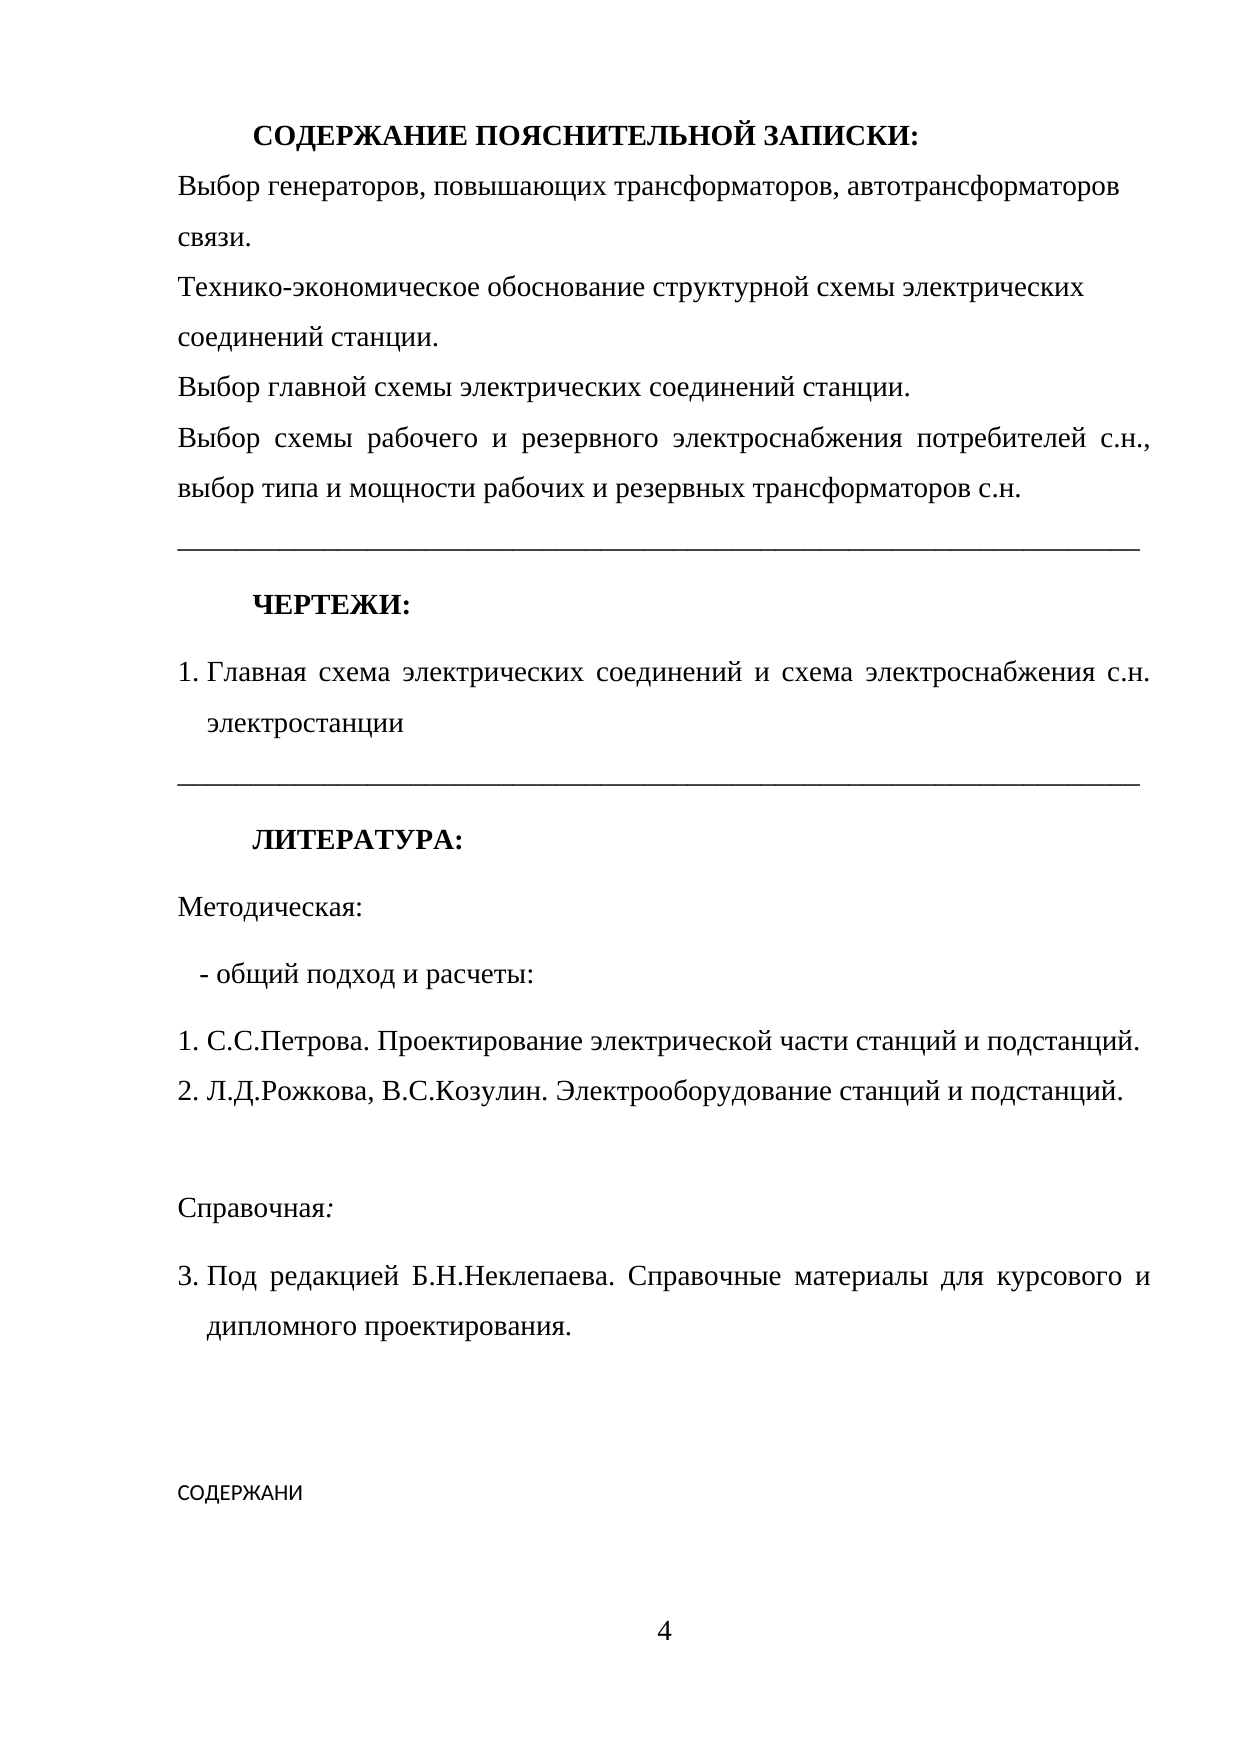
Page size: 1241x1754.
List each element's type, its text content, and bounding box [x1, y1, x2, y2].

list Справочная: [177, 1191, 1152, 1224]
list С.С.Петрова. Проектирование электрической части станций и подстанций. [177, 1023, 1152, 1057]
text - общий подход и расчеты: [177, 956, 1152, 989]
list Главная схема электрических соединений и схема электроснабжения с.н. электростанции [177, 654, 1152, 738]
text СОДЕРЖАНИЕ ПОЯСНИТЕЛЬНОЙ ЗАПИСКИ: [177, 118, 1152, 152]
text __________________________________________________________________ [177, 521, 1152, 554]
text Технико-экономическое обоснование структурной схемы электрических соединений станции. [177, 269, 1152, 353]
text ЧЕРТЕЖИ: [177, 587, 1152, 621]
text Выбор схемы рабочего и резервного электроснабжения потребителей с.н., выбор типа и мощности рабочих и резервных трансформаторов с.н. [177, 420, 1152, 504]
list Л.Д.Рожкова, В.С.Козулин. Электрооборудование станций и подстанций. [177, 1073, 1152, 1107]
text ЛИТЕРАТУРА: [177, 822, 1152, 856]
text Выбор генераторов, повышающих трансформаторов, автотрансформаторов связи. [177, 168, 1152, 252]
text Выбор главной схемы электрических соединений станции. [177, 369, 1152, 403]
text __________________________________________________________________ [177, 755, 1152, 789]
list Под редакцией Б.Н.Неклепаева. Справочные материалы для курсового и дипломного проектирования. [177, 1258, 1152, 1341]
text Методическая: [177, 889, 1152, 923]
